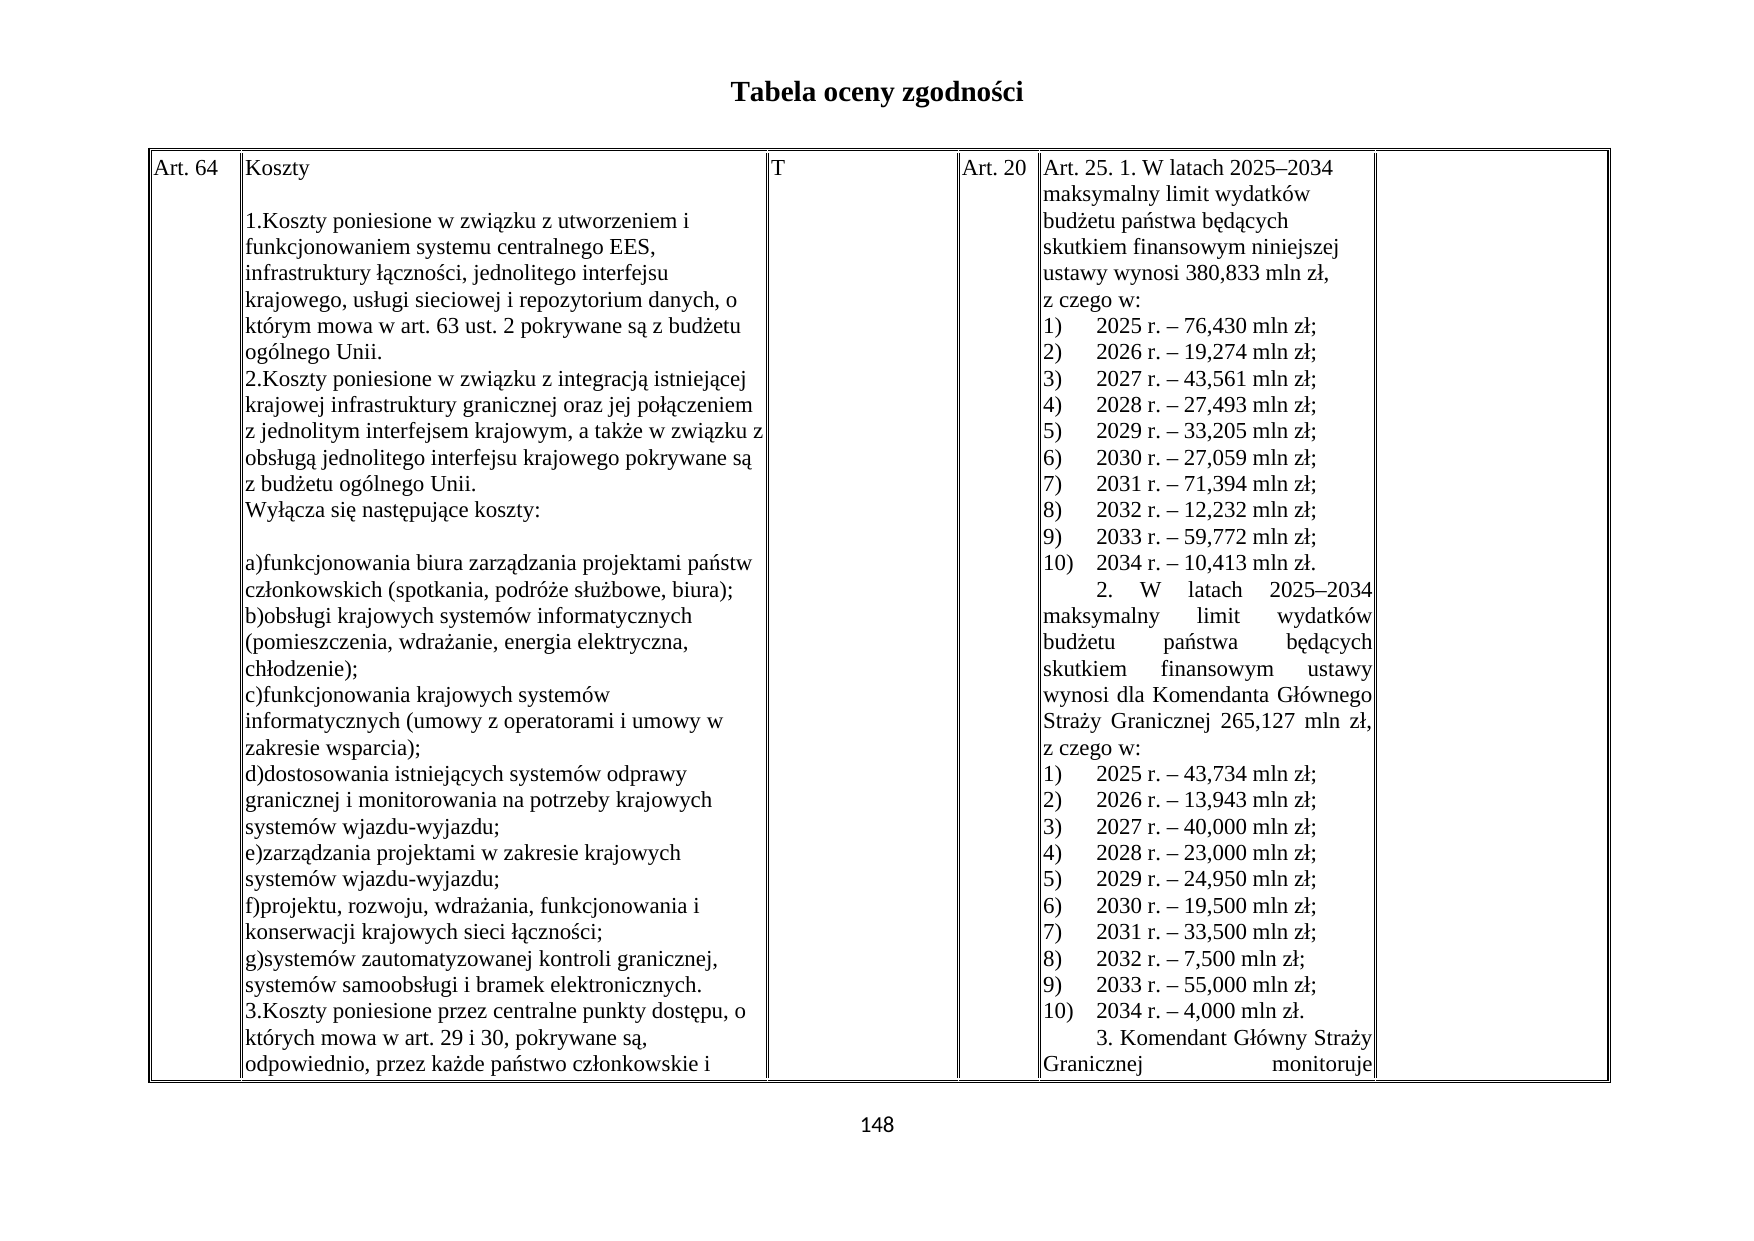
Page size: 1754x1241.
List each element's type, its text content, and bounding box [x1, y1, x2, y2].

table_cell Art. 20 [959, 151, 1040, 1079]
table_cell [242, 151, 768, 1079]
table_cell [1040, 151, 1376, 1079]
table_cell Art. 64 [152, 151, 242, 1079]
table_cell [1376, 151, 1607, 1079]
table_cell T [768, 151, 958, 1079]
